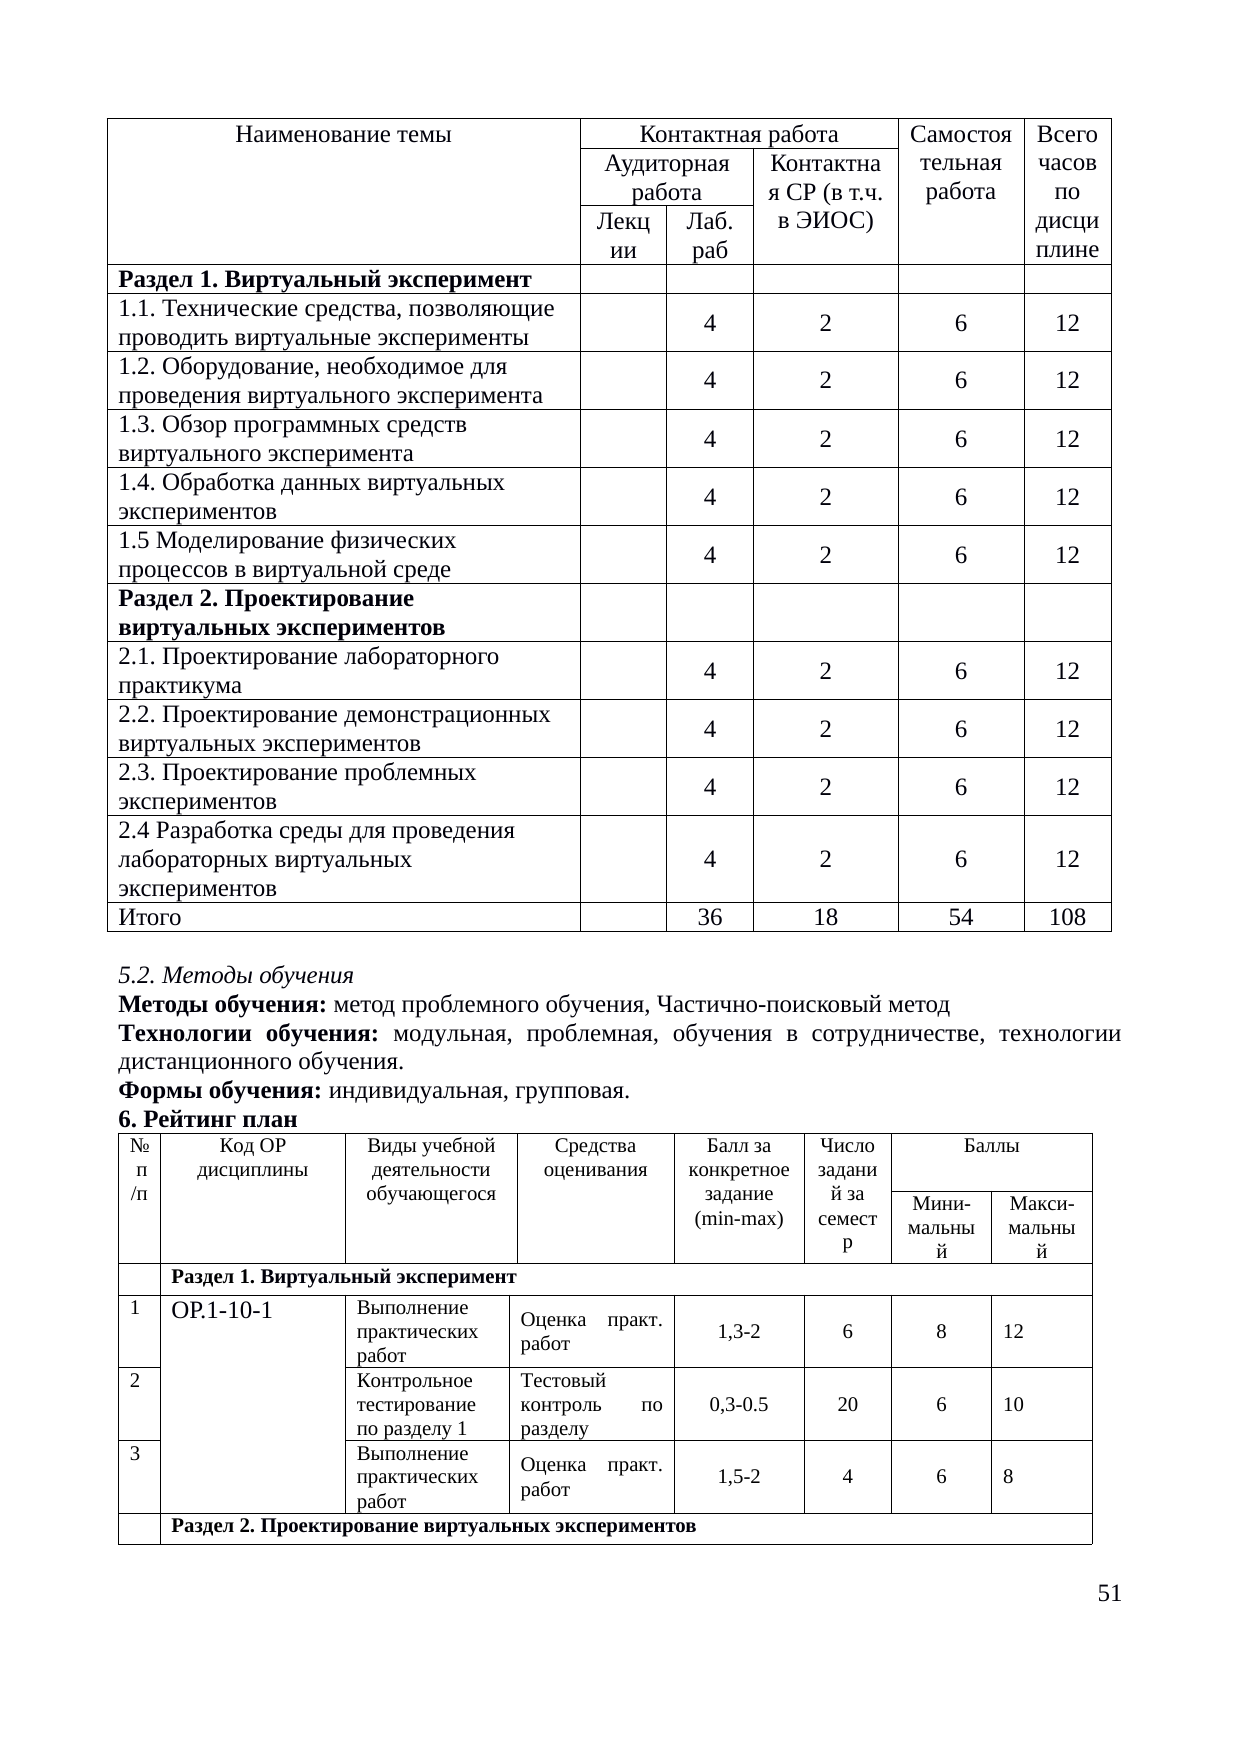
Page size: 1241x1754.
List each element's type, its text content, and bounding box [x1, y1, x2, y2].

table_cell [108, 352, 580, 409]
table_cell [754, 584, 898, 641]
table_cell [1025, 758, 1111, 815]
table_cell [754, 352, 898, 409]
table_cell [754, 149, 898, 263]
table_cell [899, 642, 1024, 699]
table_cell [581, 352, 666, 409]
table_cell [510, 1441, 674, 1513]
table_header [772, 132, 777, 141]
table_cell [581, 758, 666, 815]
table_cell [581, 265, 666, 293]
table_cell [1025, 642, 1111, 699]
text 6. Рейтинг план [118, 1104, 1122, 1133]
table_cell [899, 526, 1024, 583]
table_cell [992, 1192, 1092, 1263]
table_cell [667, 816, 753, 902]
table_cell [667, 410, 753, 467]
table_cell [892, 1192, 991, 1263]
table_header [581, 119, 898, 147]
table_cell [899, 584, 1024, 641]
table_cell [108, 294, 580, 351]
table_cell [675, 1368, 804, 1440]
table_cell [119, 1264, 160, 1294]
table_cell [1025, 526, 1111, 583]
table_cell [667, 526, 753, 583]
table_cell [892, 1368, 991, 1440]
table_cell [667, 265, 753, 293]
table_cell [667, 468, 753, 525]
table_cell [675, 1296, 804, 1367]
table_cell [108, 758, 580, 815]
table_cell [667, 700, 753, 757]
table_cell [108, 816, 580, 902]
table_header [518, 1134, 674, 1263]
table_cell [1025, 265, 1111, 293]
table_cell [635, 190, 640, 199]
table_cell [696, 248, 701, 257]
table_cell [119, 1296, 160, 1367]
text 5.2. Методы обучения [118, 960, 1122, 989]
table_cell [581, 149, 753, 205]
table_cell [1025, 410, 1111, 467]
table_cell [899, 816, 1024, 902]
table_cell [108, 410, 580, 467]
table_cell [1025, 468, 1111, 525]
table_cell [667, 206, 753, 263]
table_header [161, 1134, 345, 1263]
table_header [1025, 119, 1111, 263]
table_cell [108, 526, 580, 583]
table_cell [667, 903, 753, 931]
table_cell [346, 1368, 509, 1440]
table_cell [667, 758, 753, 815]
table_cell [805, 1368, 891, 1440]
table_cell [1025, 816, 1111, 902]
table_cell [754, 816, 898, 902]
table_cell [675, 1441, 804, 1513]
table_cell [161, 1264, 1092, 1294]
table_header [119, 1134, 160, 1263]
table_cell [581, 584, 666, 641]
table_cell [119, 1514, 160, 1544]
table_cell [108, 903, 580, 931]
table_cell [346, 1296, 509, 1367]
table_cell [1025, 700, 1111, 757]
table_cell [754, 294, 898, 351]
text Формы обучения: индивидуальная, групповая. [118, 1075, 1122, 1104]
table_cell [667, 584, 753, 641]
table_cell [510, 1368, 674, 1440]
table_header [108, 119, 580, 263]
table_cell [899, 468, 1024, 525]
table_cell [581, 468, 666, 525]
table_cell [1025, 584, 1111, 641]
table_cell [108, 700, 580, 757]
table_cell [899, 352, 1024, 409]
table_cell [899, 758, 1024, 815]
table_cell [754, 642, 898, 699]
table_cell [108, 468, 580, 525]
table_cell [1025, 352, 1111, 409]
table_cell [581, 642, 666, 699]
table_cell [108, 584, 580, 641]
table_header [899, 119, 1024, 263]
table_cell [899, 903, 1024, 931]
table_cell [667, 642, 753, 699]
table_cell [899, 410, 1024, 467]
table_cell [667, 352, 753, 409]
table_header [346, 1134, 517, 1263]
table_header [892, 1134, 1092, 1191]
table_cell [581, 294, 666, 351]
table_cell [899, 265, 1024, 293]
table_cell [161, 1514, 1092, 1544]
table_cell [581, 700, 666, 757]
text Технологии обучения: модульная, проблемная, обучения в сотрудничестве, технологии дистанционного обучения. [118, 1018, 1122, 1075]
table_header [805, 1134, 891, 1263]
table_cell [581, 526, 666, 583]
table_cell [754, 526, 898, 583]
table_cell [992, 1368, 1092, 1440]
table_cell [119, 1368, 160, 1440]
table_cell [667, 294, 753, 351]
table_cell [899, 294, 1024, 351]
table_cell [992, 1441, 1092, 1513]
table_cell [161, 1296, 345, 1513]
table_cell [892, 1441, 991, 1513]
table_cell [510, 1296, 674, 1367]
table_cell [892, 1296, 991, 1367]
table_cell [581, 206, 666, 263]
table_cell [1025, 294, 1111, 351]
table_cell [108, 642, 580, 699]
text Методы обучения: метод проблемного обучения, Частично-поисковый метод [118, 989, 1122, 1018]
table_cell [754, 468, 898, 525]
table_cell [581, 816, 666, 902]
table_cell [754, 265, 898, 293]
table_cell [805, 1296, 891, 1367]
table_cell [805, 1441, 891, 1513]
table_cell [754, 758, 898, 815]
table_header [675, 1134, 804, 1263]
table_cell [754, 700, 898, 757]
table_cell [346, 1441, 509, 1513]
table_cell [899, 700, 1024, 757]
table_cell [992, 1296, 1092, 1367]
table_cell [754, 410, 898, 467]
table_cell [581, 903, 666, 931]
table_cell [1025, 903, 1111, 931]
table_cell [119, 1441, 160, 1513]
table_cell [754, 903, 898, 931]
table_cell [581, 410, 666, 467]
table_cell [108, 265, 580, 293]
